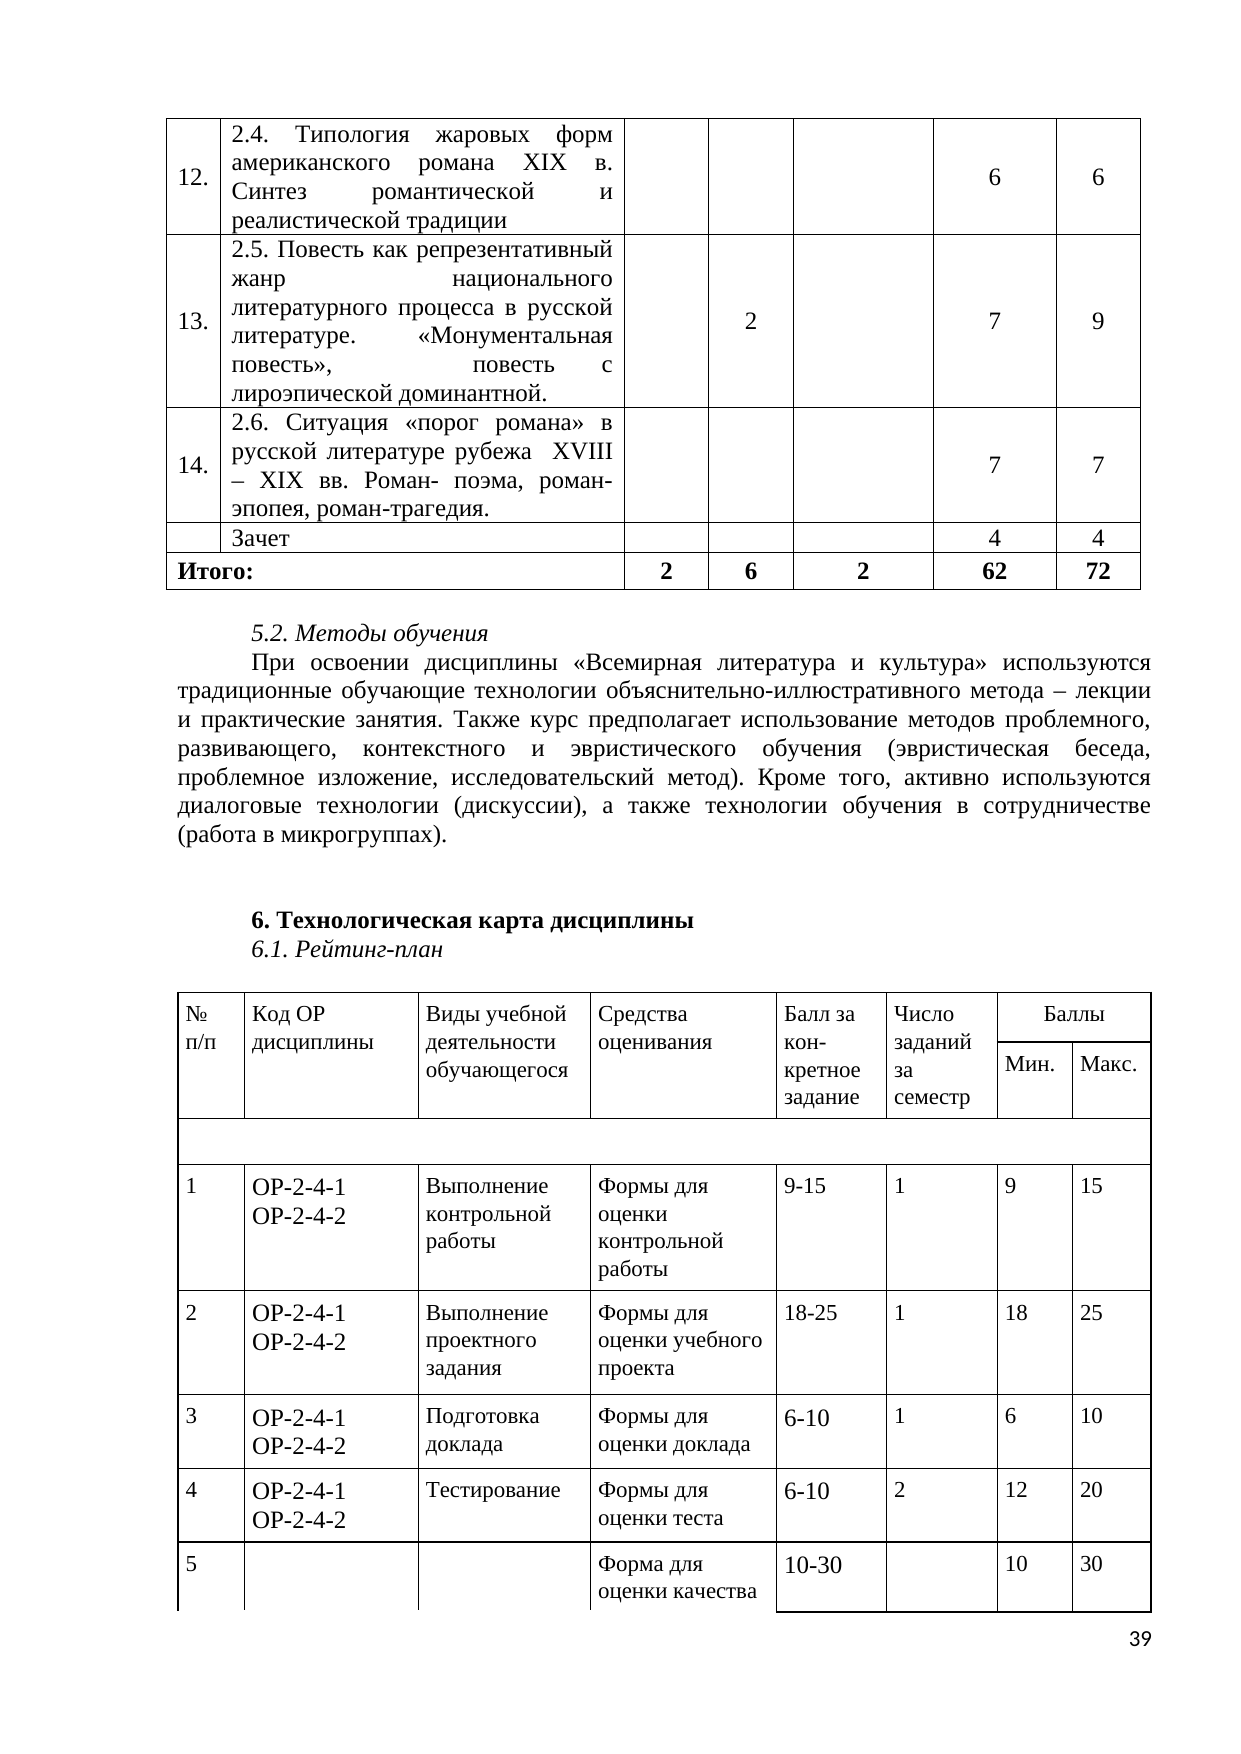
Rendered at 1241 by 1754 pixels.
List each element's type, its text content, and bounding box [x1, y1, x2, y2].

table_cell ОР-2-4-1 ОР-2-4-2 [245, 1469, 418, 1541]
table_cell 2.5. Повесть как репрезентативный жанр национального литературного процесса в русской литературе. «Монументальная повесть», повесть с лироэпической доминантной. [221, 235, 624, 407]
table_cell [887, 1543, 997, 1611]
table_header Число заданий за семестр [887, 993, 997, 1118]
table_cell 30 [1073, 1543, 1150, 1611]
table_cell 20 [1073, 1469, 1150, 1541]
table_cell Макс. [1073, 1043, 1150, 1118]
text 5.2. Методы обучения [177, 618, 1152, 647]
table_cell ОР-2-4-1 ОР-2-4-2 [245, 1165, 418, 1290]
table_cell 3 [179, 1395, 244, 1467]
table_cell [709, 408, 793, 522]
table_cell 6 [934, 119, 1056, 234]
table_header Средства оценивания [591, 993, 776, 1118]
table_cell 2.6. Ситуация «порог романа» в русской литературе рубежа XVIII – XIX вв. Роман- поэма, роман-эпопея, роман-трагедия. [221, 408, 624, 522]
table_cell 9-15 [777, 1165, 886, 1290]
table_cell 13. [167, 235, 220, 407]
table_cell Формы для оценки доклада [591, 1395, 776, 1467]
table_cell [245, 1543, 418, 1611]
table_cell 6-10 [777, 1395, 886, 1467]
table_cell 1 [887, 1165, 997, 1290]
table_cell 1 [179, 1165, 244, 1290]
table_cell 7 [934, 235, 1056, 407]
table_cell 10 [1073, 1395, 1150, 1467]
table_cell Подготовка доклада [419, 1395, 590, 1467]
table_cell 7 [934, 408, 1056, 522]
table_cell [709, 119, 793, 234]
table_cell 72 [1057, 553, 1140, 589]
table_cell Зачет [221, 523, 624, 551]
table_cell 2 [179, 1291, 244, 1394]
table_cell 18-25 [777, 1291, 886, 1394]
table_cell 18 [998, 1291, 1072, 1394]
table_cell 14. [167, 408, 220, 522]
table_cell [591, 1543, 776, 1611]
table_cell [625, 523, 708, 551]
table_cell 4 [179, 1469, 244, 1541]
table_cell ОР-2-4-1 ОР-2-4-2 [245, 1291, 418, 1394]
table_header Виды учебной деятельности обучающегося [419, 993, 590, 1118]
table_cell 1 [887, 1395, 997, 1467]
table_cell ОР-2-4-1 ОР-2-4-2 [245, 1395, 418, 1467]
table_cell Формы для оценки контрольной работы [591, 1165, 776, 1290]
table_cell 7 [1057, 408, 1140, 522]
table_cell 12. [167, 119, 220, 234]
table_cell [625, 408, 708, 522]
table_cell Формы для оценки теста [591, 1469, 776, 1541]
table_header Балл за кон-кретное задание [777, 993, 886, 1118]
table_cell 2 [709, 235, 793, 407]
table_cell [709, 523, 793, 551]
table_cell [625, 235, 708, 407]
table_cell 25 [1073, 1291, 1150, 1394]
table_cell 10 [998, 1543, 1072, 1611]
table_cell 9 [1057, 235, 1140, 407]
table_cell [418, 1543, 591, 1611]
table_cell 2 [625, 553, 708, 589]
table_header Баллы [998, 993, 1150, 1041]
table_cell 2 [887, 1469, 997, 1541]
table_cell 6 [1057, 119, 1140, 234]
table_cell Выполнение контрольной работы [419, 1165, 590, 1290]
text 6.1. Рейтинг-план [177, 934, 1152, 963]
table_cell [794, 523, 933, 551]
table_cell 6 [998, 1395, 1072, 1467]
table_cell 15 [1073, 1165, 1150, 1290]
table_cell Формы для оценки учебного проекта [591, 1291, 776, 1394]
table_cell 12 [998, 1469, 1072, 1541]
table_cell 4 [934, 523, 1056, 551]
table_cell 2 [794, 553, 933, 589]
table_cell Выполнение проектного задания [419, 1291, 590, 1394]
table_cell 2.4. Типология жаровых форм американского романа XIX в. Синтез романтической и реалистической традиции [221, 119, 624, 234]
table_cell Тестирование [419, 1469, 590, 1541]
table_cell 10-30 [777, 1543, 886, 1611]
table_cell [625, 119, 708, 234]
table_cell 1 [887, 1291, 997, 1394]
table_cell Итого: [167, 553, 624, 589]
table_cell [794, 408, 933, 522]
table_cell 62 [934, 553, 1056, 589]
table_cell Мин. [998, 1043, 1072, 1118]
text При освоении дисциплины «Всемирная литература и культура» используются традиционные обучающие технологии объяснительно-иллюстративного метода – лекции и практические занятия. Также курс предполагает использование методов проблемного, развивающего, контекстного и эвристического обучения (эвристическая беседа, проблемное изложение, исследовательский метод). Кроме того, активно используются диалоговые технологии (дискуссии), а также технологии обучения в сотрудничестве (работа в микрогруппах). [177, 647, 1152, 848]
table_cell 6 [709, 553, 793, 589]
table_cell [179, 1119, 1150, 1164]
table_header Код ОР дисциплины [245, 993, 418, 1118]
table_header № п/п [179, 993, 244, 1118]
text 6. Технологическая карта дисциплины [177, 905, 1152, 934]
table_cell [794, 235, 933, 407]
table_cell [794, 119, 933, 234]
table_cell [167, 523, 220, 551]
table_cell 6-10 [777, 1469, 886, 1541]
table_cell 9 [998, 1165, 1072, 1290]
table_cell 4 [1057, 523, 1140, 551]
table_cell 5 [179, 1543, 244, 1611]
